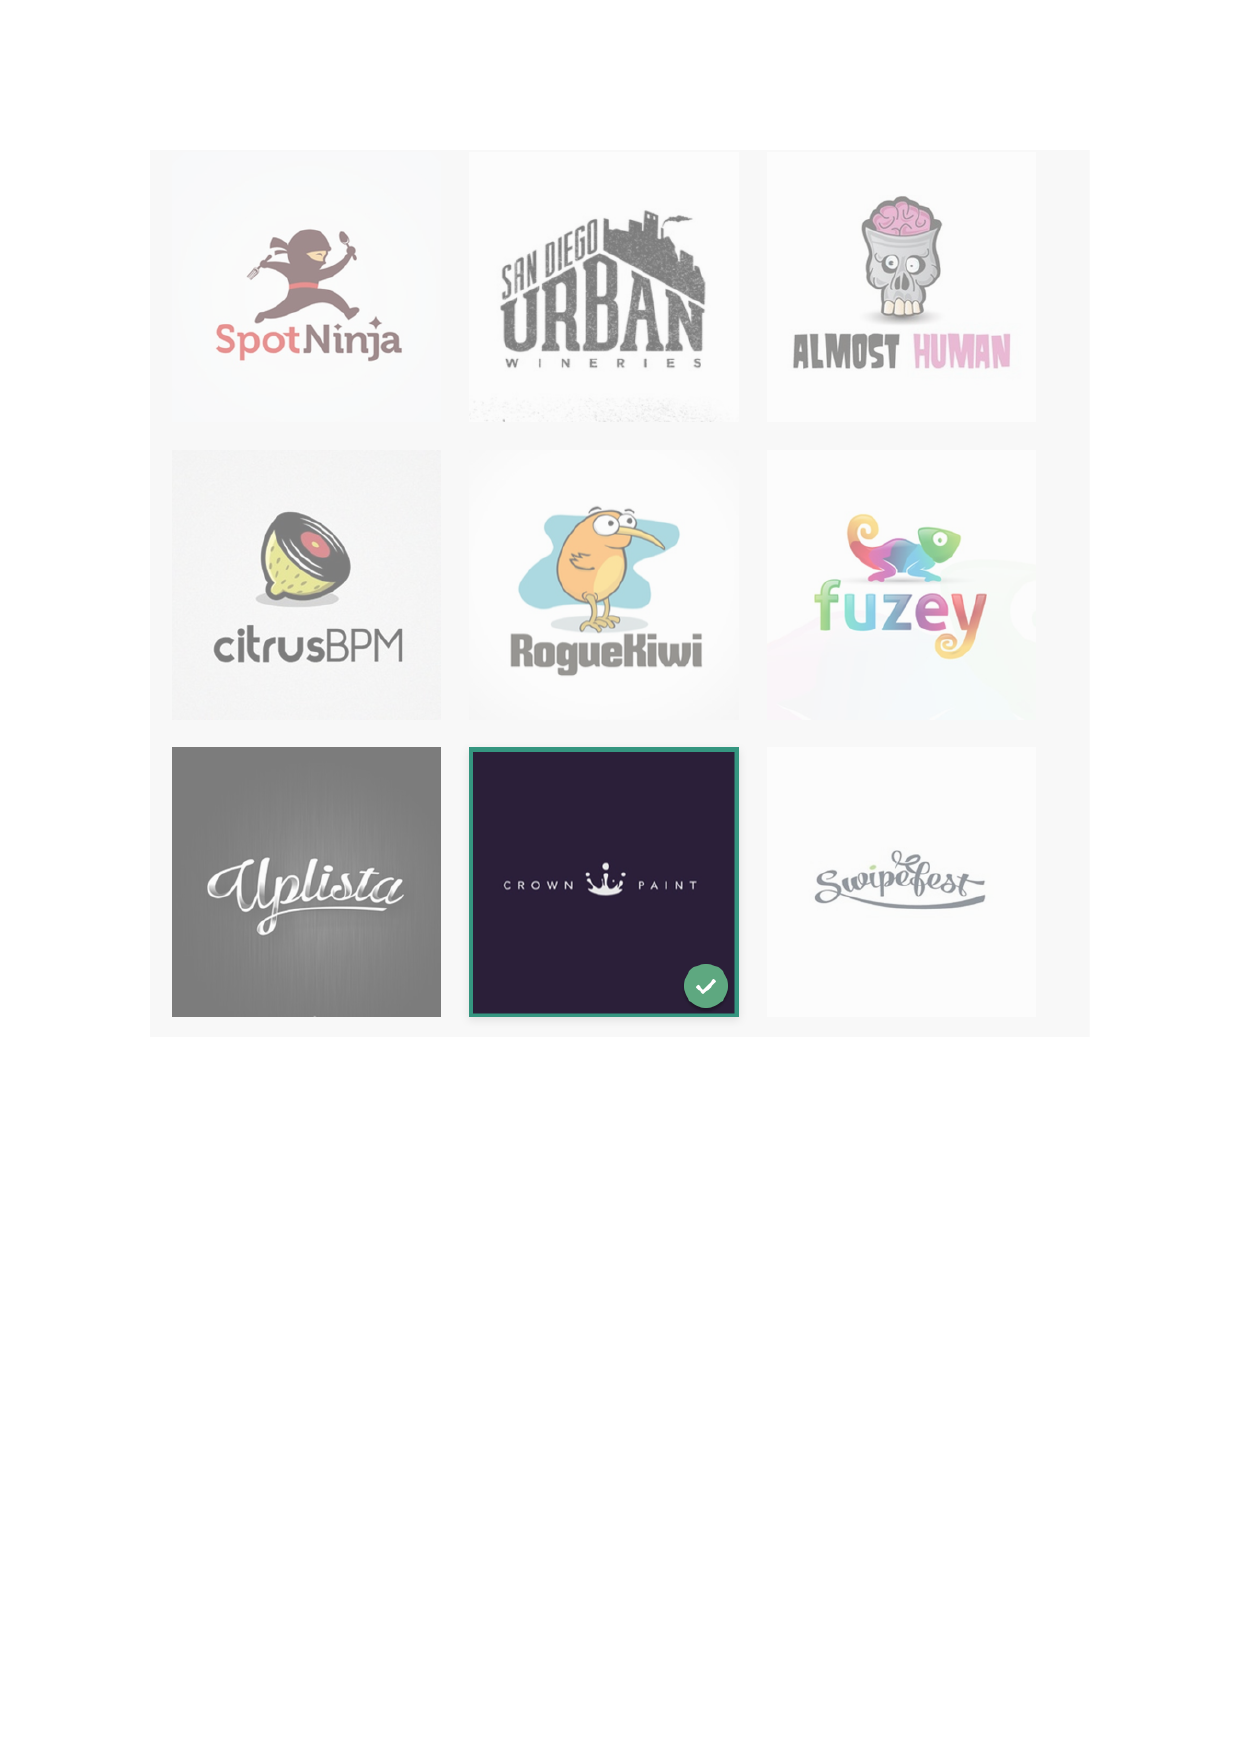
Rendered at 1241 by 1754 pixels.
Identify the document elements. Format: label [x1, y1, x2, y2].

picture [150, 150, 1090, 1037]
